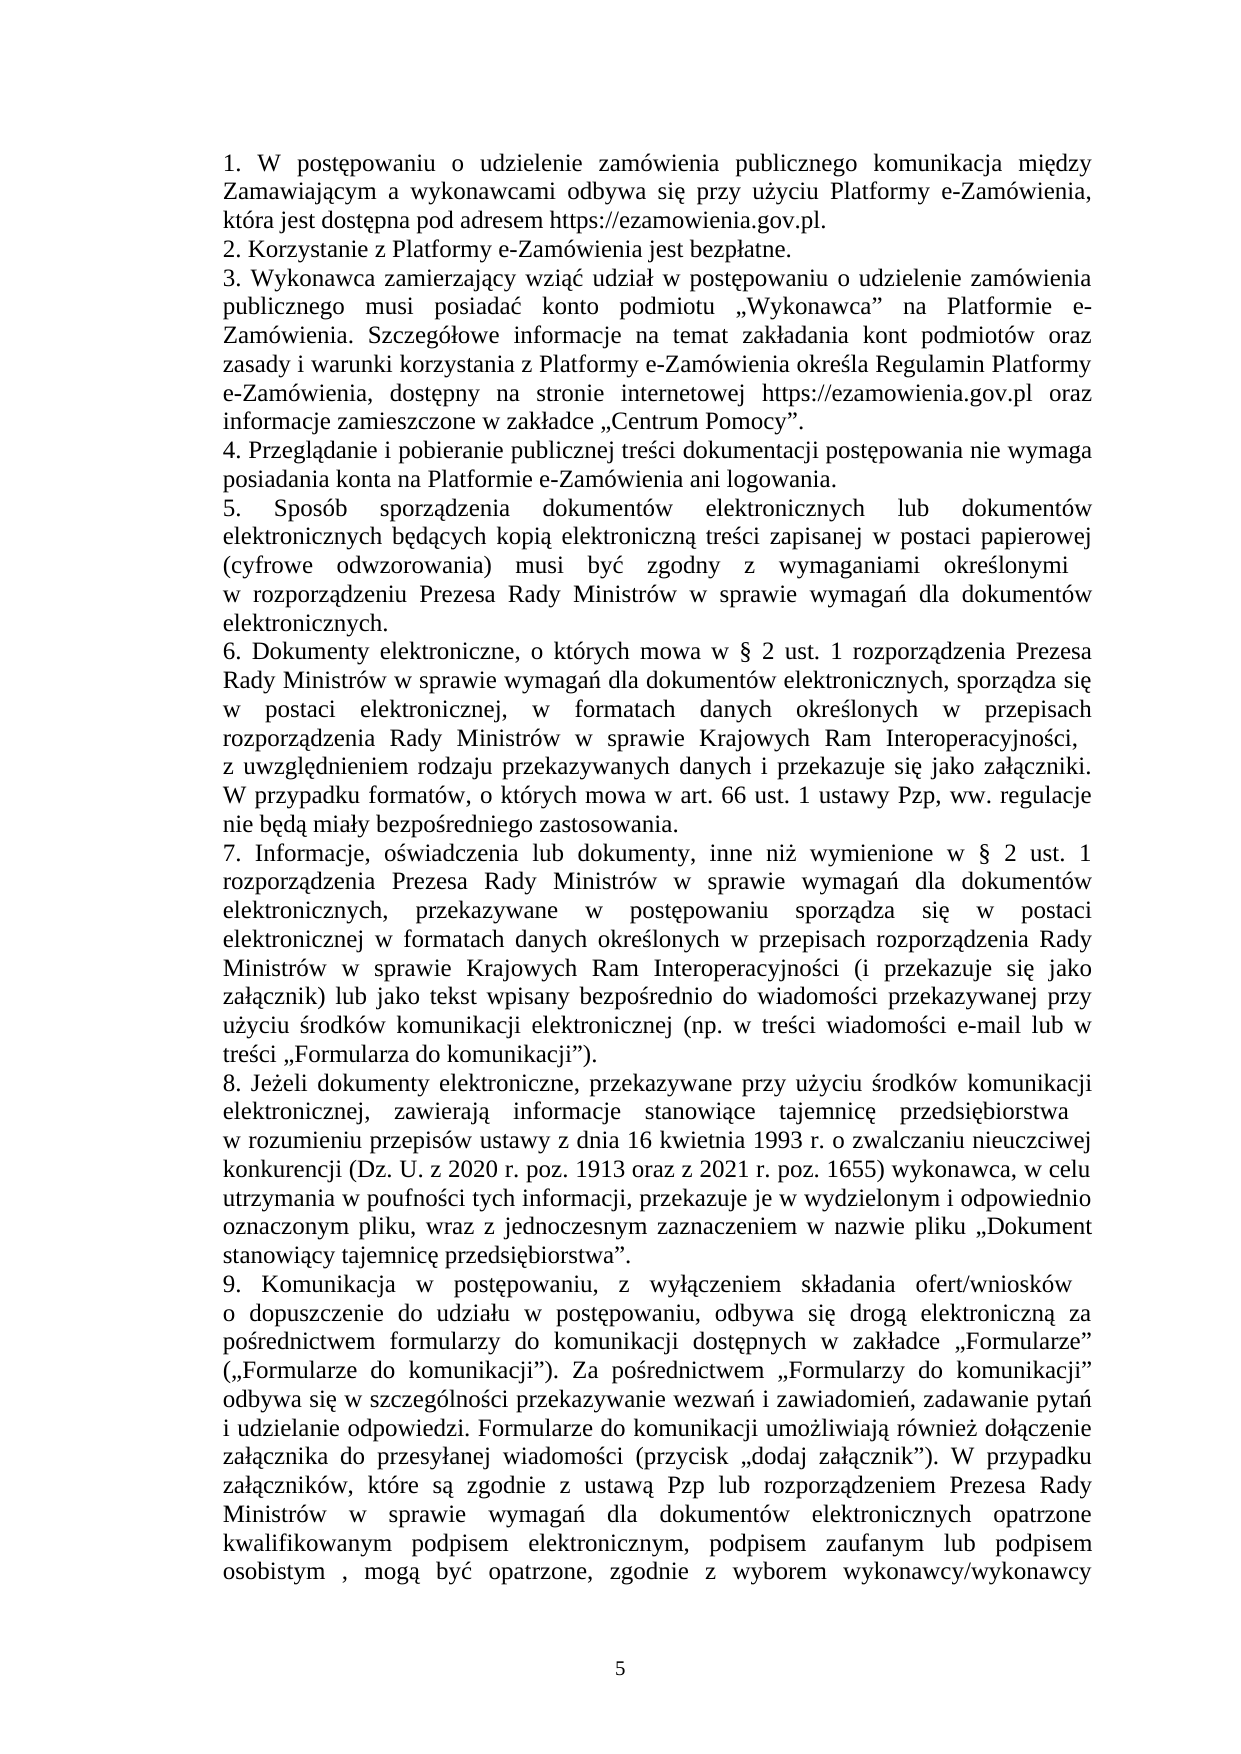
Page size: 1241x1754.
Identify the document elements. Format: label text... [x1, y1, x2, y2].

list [223, 1269, 1093, 1585]
list 1. W postępowaniu o udzielenie zamówienia publicznego komunikacja między Zamawiającym a wykonawcami odbywa się przy użyciu Platformy e-Zamówienia, która jest dostępna pod adresem https://ezamowienia.gov.pl. [223, 148, 1093, 234]
list 8. Jeżeli dokumenty elektroniczne, przekazywane przy użyciu środków komunikacji elektronicznej, zawierają informacje stanowiące tajemnicę przedsiębiorstwa w rozumieniu przepisów ustawy z dnia 16 kwietnia 1993 r. o zwalczaniu nieuczciwej konkurencji (Dz. U. z 2020 r. poz. 1913 oraz z 2021 r. poz. 1655) wykonawca, w celu utrzymania w poufności tych informacji, przekazuje je w wydzielonym i odpowiednio oznaczonym pliku, wraz z jednoczesnym zaznaczeniem w nazwie pliku „Dokument stanowiący tajemnicę przedsiębiorstwa”. [223, 1068, 1093, 1269]
list 6. Dokumenty elektroniczne, o których mowa w § 2 ust. 1 rozporządzenia Prezesa Rady Ministrów w sprawie wymagań dla dokumentów elektronicznych, sporządza się w postaci elektronicznej, w formatach danych określonych w przepisach rozporządzenia Rady Ministrów w sprawie Krajowych Ram Interoperacyjności, z uwzględnieniem rodzaju przekazywanych danych i przekazuje się jako załączniki. W przypadku formatów, o których mowa w art. 66 ust. 1 ustawy Pzp, ww. regulacje nie będą miały bezpośredniego zastosowania. [223, 636, 1093, 838]
list 2. Korzystanie z Platformy e-Zamówienia jest bezpłatne. [223, 234, 1093, 263]
list 7. Informacje, oświadczenia lub dokumenty, inne niż wymienione w § 2 ust. 1 rozporządzenia Prezesa Rady Ministrów w sprawie wymagań dla dokumentów elektronicznych, przekazywane w postępowaniu sporządza się w postaci elektronicznej w formatach danych określonych w przepisach rozporządzenia Rady Ministrów w sprawie Krajowych Ram Interoperacyjności (i przekazuje się jako załącznik) lub jako tekst wpisany bezpośrednio do wiadomości przekazywanej przy użyciu środków komunikacji elektronicznej (np. w treści wiadomości e-mail lub w treści „Formularza do komunikacji”). [223, 838, 1093, 1068]
list 4. Przeglądanie i pobieranie publicznej treści dokumentacji postępowania nie wymaga posiadania konta na Platformie e-Zamówienia ani logowania. [223, 435, 1093, 493]
list 3. Wykonawca zamierzający wziąć udział w postępowaniu o udzielenie zamówienia publicznego musi posiadać konto podmiotu „Wykonawca” na Platformie e-Zamówienia. Szczegółowe informacje na temat zakładania kont podmiotów oraz zasady i warunki korzystania z Platformy e-Zamówienia określa Regulamin Platformy e-Zamówienia, dostępny na stronie internetowej https://ezamowienia.gov.pl oraz informacje zamieszczone w zakładce „Centrum Pomocy”. [223, 263, 1093, 435]
list 5. Sposób sporządzenia dokumentów elektronicznych lub dokumentów elektronicznych będących kopią elektroniczną treści zapisanej w postaci papierowej (cyfrowe odwzorowania) musi być zgodny z wymaganiami określonymi w rozporządzeniu Prezesa Rady Ministrów w sprawie wymagań dla dokumentów elektronicznych. [223, 493, 1093, 636]
